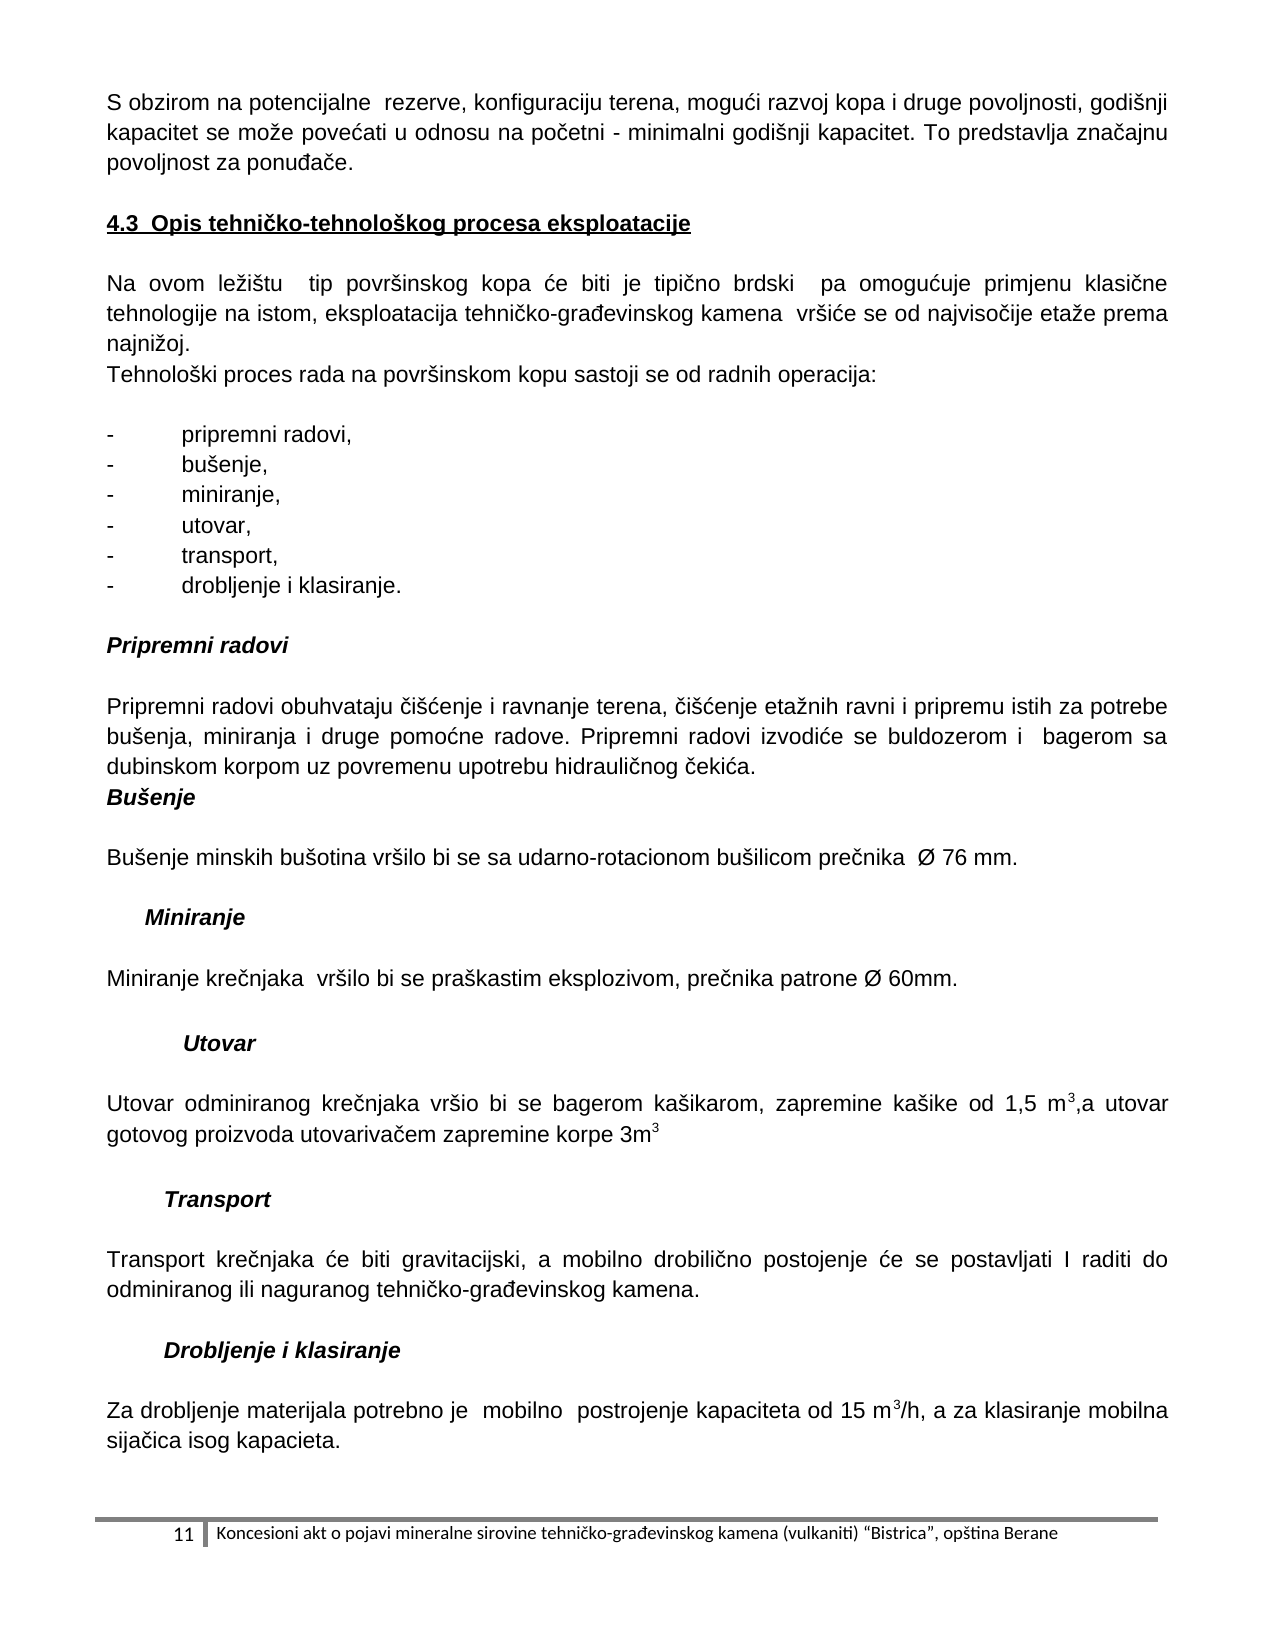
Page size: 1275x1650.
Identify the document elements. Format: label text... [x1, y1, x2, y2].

text Pripremni radovi [106, 632, 1169, 659]
list miniranje, [106, 481, 1169, 508]
text Miniranje krečnjaka vršilo bi se praškastim eksplozivom, prečnika patrone Ø 60mm. [106, 965, 1169, 991]
text Transport krečnjaka će biti gravitacijski, a mobilno drobilično postojenje će se postavljati I raditi do odminiranog ili naguranog tehničko-građevinskog kamena. [106, 1246, 1169, 1303]
list drobljenje i klasiranje. [106, 572, 1169, 598]
text Tehnološki proces rada na površinskom kopu sastoji se od radnih operacija: [106, 361, 1169, 387]
text Pripremni radovi obuhvataju čišćenje i ravnanje terena, čišćenje etažnih ravni i pripremu istih za potrebe bušenja, miniranja i druge pomoćne radove. Pripremni radovi izvodiće se buldozerom i bagerom sa dubinskom korpom uz povremenu upotrebu hidrauličnog čekića. [106, 693, 1169, 779]
text S obzirom na potencijalne rezerve, konfiguraciju terena, mogući razvoj kopa i druge povoljnosti, godišnji kapacitet se može povećati u odnosu na početni - minimalni godišnji kapacitet. To predstavlja značajnu povoljnost za ponuđače. [106, 89, 1169, 175]
list bušenje, [106, 451, 1169, 477]
text Drobljenje i klasiranje [106, 1337, 1169, 1363]
text Transport [106, 1186, 1169, 1212]
text Bušenje [106, 783, 1169, 810]
list transport, [106, 542, 1169, 568]
text Utovar [106, 1030, 1169, 1056]
subtitle 4.3 Opis tehničko-tehnološkog procesa eksploatacije [106, 209, 1169, 236]
text Bušenje minskih bušotina vršilo bi se sa udarno-rotacionom bušilicom prečnika Ø 76 mm. [106, 844, 1169, 870]
text Miniranje [106, 904, 1169, 931]
list utovar, [106, 512, 1169, 538]
list pripremni radovi, [106, 421, 1169, 447]
text Utovar odminiranog krečnjaka vršio bi se bagerom kašikarom, zapremine kašike od 1,5 m3,a utovar gotovog proizvoda utovarivačem zapremine korpe 3m3 [106, 1090, 1169, 1147]
text Na ovom ležištu tip površinskog kopa će biti je tipično brdski pa omogućuje primjenu klasične tehnologije na istom, eksploatacija tehničko-građevinskog kamena vršiće se od najvisočije etaže prema najnižoj. [106, 270, 1169, 357]
text Za drobljenje materijala potrebno je mobilno postrojenje kapaciteta od 15 m3/h, a za klasiranje mobilna sijačica isog kapacieta. [106, 1397, 1169, 1454]
